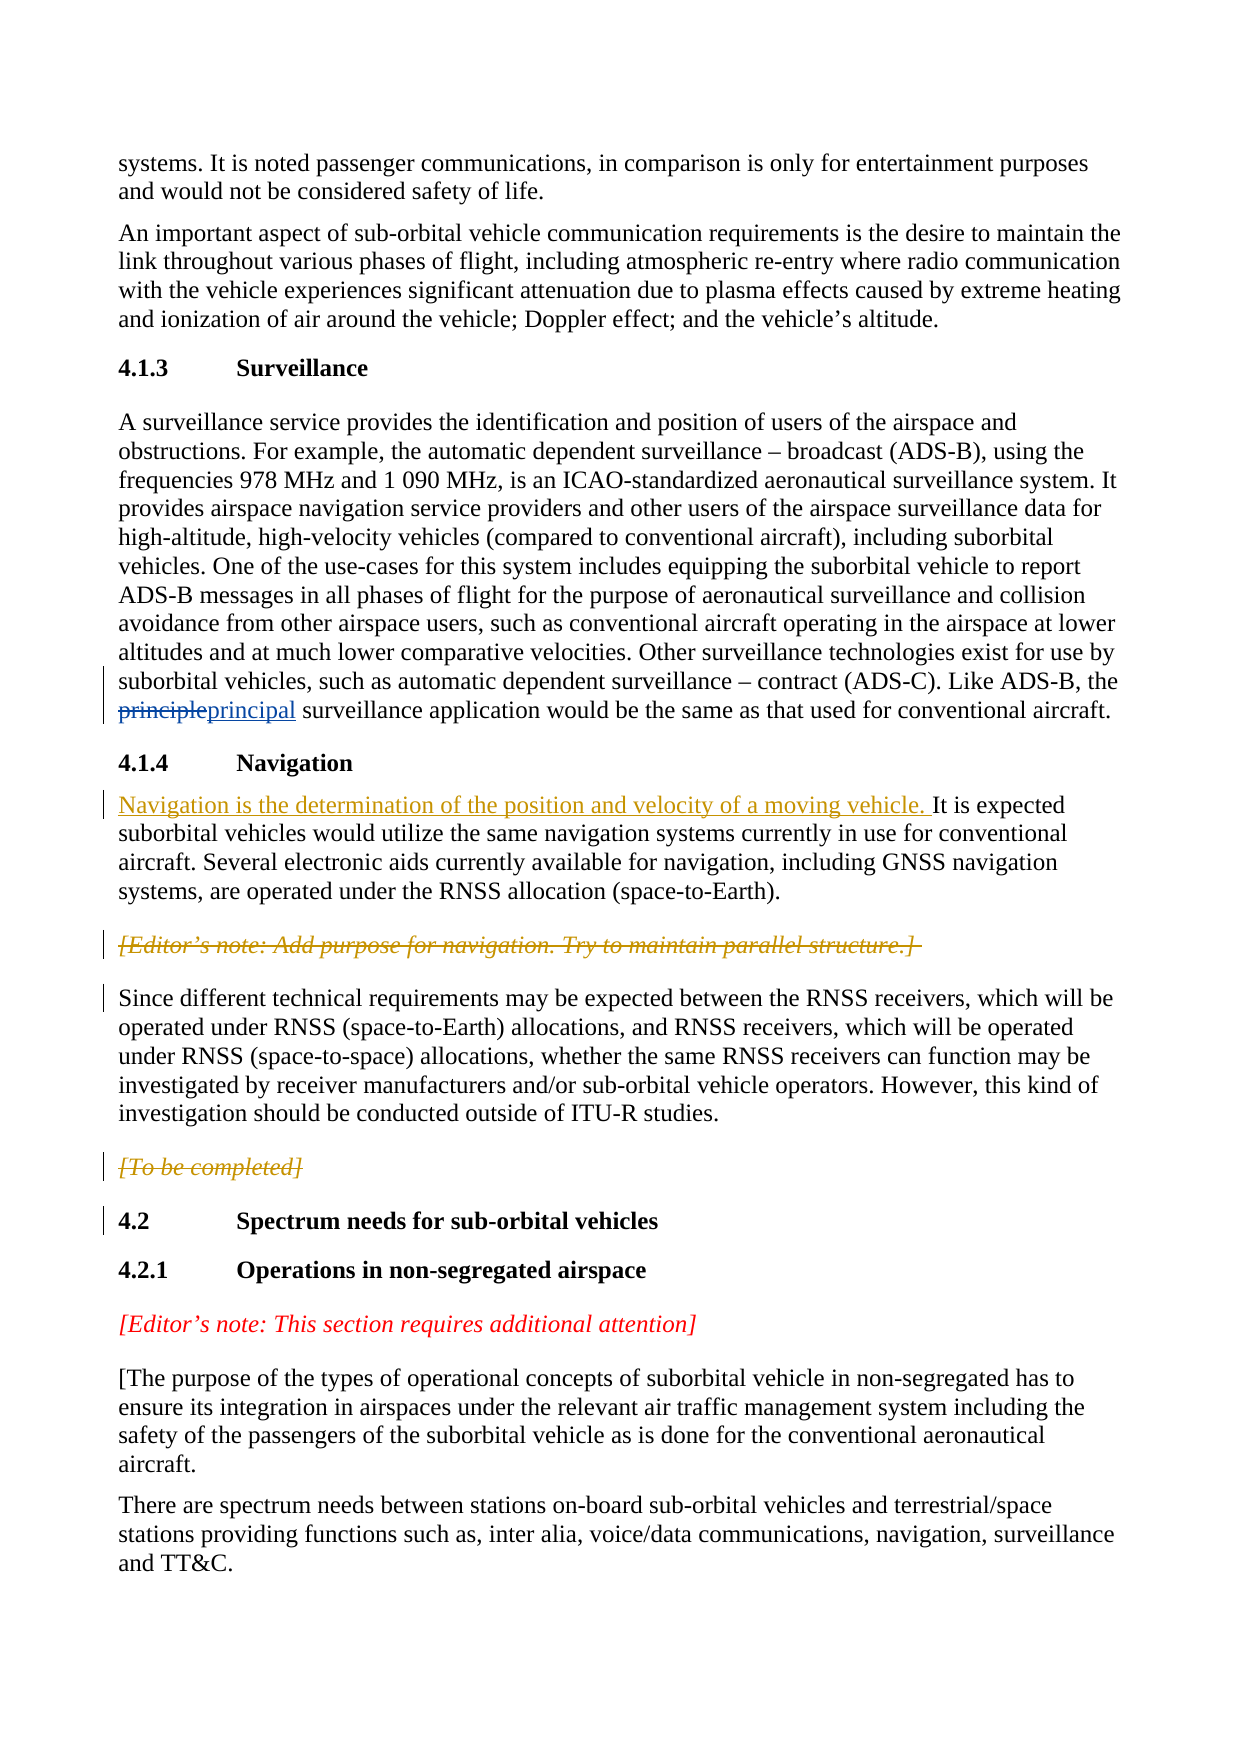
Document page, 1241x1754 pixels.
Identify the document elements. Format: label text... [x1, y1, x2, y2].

subtitle 4.1.4 Navigation [118, 748, 1122, 777]
text It is expected suborbital vehicles would utilize the same navigation systems currently in use for conventional aircraft. Several electronic aids currently available for navigation, including GNSS navigation systems, are operated under the RNSS allocation (space-to-Earth). [118, 790, 1122, 905]
subtitle 4.1.3 Surveillance [118, 353, 1122, 382]
text There are spectrum needs between stations on-board sub-orbital vehicles and terrestrial/space stations providing functions such as, inter alia, voice/data communications, navigation, surveillance and TT&C. [118, 1491, 1122, 1577]
text A surveillance service provides the identification and position of users of the airspace and obstructions. For example, the automatic dependent surveillance – broadcast (ADS-B), using the frequencies 978 MHz and 1 090 MHz, is an ICAO-standardized aeronautical surveillance system. It provides airspace navigation service providers and other users of the airspace surveillance data for high-altitude, high-velocity vehicles (compared to conventional aircraft), including suborbital vehicles. One of the use-cases for this system includes equipping the suborbital vehicle to report ADS-B messages in all phases of flight for the purpose of aeronautical surveillance and collision avoidance from other airspace users, such as conventional aircraft operating in the airspace at lower altitudes and at much lower comparative velocities. Other surveillance technologies exist for use by suborbital vehicles, such as automatic dependent surveillance – contract (ADS-C). Like ADS-B, the surveillance application would be the same as that used for conventional aircraft. [118, 407, 1122, 723]
text [The purpose of the types of operational concepts of suborbital vehicle in non-segregated has to ensure its integration in airspaces under the relevant air traffic management system including the safety of the passengers of the suborbital vehicle as is done for the conventional aeronautical aircraft. [118, 1363, 1122, 1478]
text Since different technical requirements may be expected between the RNSS receivers, which will be operated under RNSS (space-to-Earth) allocations, and RNSS receivers, which will be operated under RNSS (space-to-space) allocations, whether the same RNSS receivers can function may be investigated by receiver manufacturers and/or sub-orbital vehicle operators. However, this kind of investigation should be conducted outside of ITU-R studies. [118, 983, 1122, 1127]
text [118, 148, 1122, 205]
subtitle 4.2.1 Operations in non-segregated airspace [118, 1256, 1122, 1284]
text [Editor’s note: This section requires additional attention] [118, 1309, 1122, 1338]
text An important aspect of sub-orbital vehicle communication requirements is the desire to maintain the link throughout various phases of flight, including atmospheric re-entry where radio communication with the vehicle experiences significant attenuation due to plasma effects caused by extreme heating and ionization of air around the vehicle; Doppler effect; and the vehicle’s altitude. [118, 218, 1122, 333]
subtitle 4.2 Spectrum needs for sub-orbital vehicles [118, 1206, 1122, 1235]
